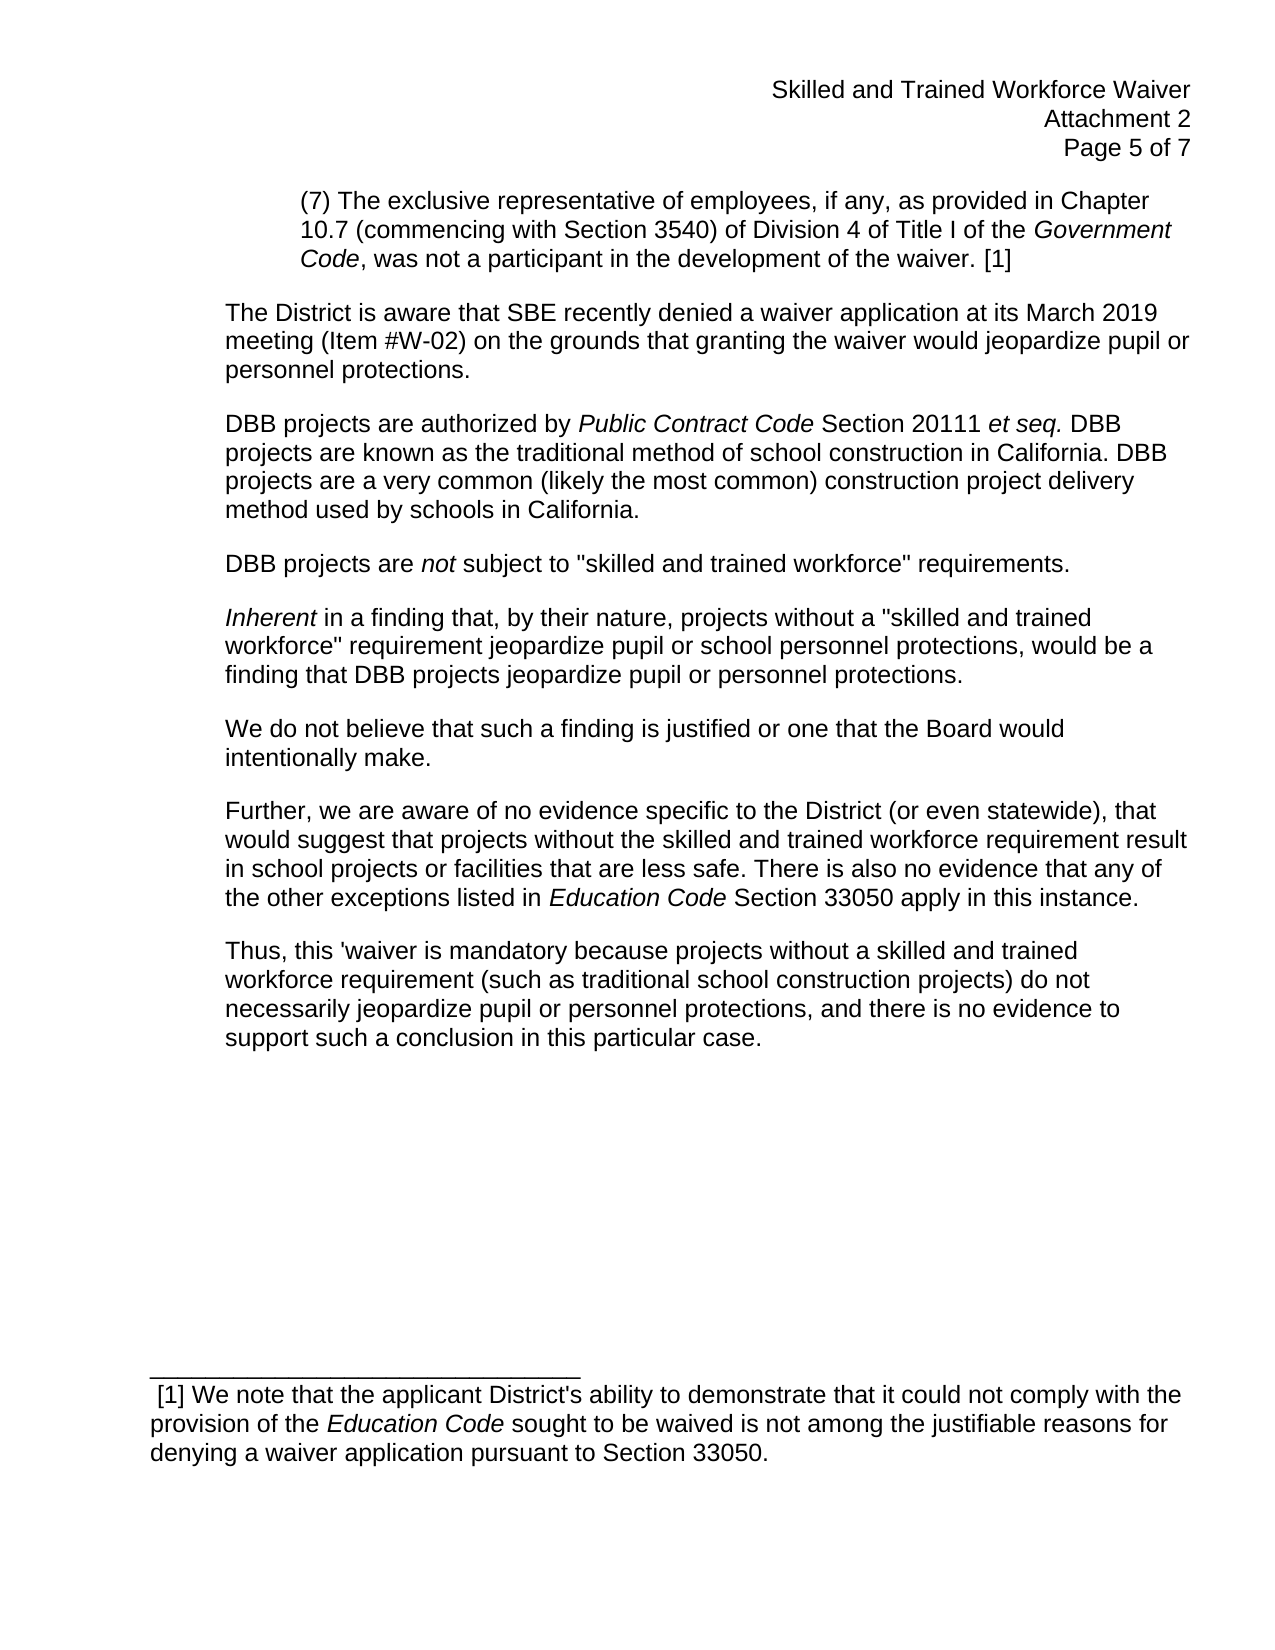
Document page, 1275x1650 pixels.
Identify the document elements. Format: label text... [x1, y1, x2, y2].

text DBB projects are not subject to "skilled and trained workforce" requirements. [225, 549, 1191, 577]
text We do not believe that such a finding is justified or one that the Board would intentionally make. [225, 714, 1191, 771]
text [1] We note that the applicant District's ability to demonstrate that it could not comply with the provision of the Education Code sought to be waived is not among the justifiable reasons for denying a waiver application pursuant to Section 33050. [150, 1380, 1191, 1466]
text (7) The exclusive representative of employees, if any, as provided in Chapter 10.7 (commencing with Section 3540) of Division 4 of Title I of the Government Code, was not a participant in the development of the waiver. [1] [300, 186, 1191, 272]
text Thus, this 'waiver is mandatory because projects without a skilled and trained workforce requirement (such as traditional school construction projects) do not necessarily jeopardize pupil or personnel protections, and there is no evidence to support such a conclusion in this particular case. [225, 936, 1191, 1051]
text Further, we are aware of no evidence specific to the District (or even statewide), that would suggest that projects without the skilled and trained workforce requirement result in school projects or facilities that are less safe. There is also no evidence that any of the other exceptions listed in Education Code Section 33050 apply in this instance. [225, 796, 1191, 911]
text The District is aware that SBE recently denied a waiver application at its March 2019 meeting (Item #W-02) on the grounds that granting the waiver would jeopardize pupil or personnel protections. [225, 297, 1191, 384]
text Inherent in a finding that, by their nature, projects without a "skilled and trained workforce" requirement jeopardize pupil or school personnel protections, would be a finding that DBB projects jeopardize pupil or personnel protections. [225, 602, 1191, 689]
text _______________________________ [150, 1351, 1191, 1380]
text DBB projects are authorized by Public Contract Code Section 20111 et seq. DBB projects are known as the traditional method of school construction in California. DBB projects are a very common (likely the most common) construction project delivery method used by schools in California. [225, 409, 1191, 524]
